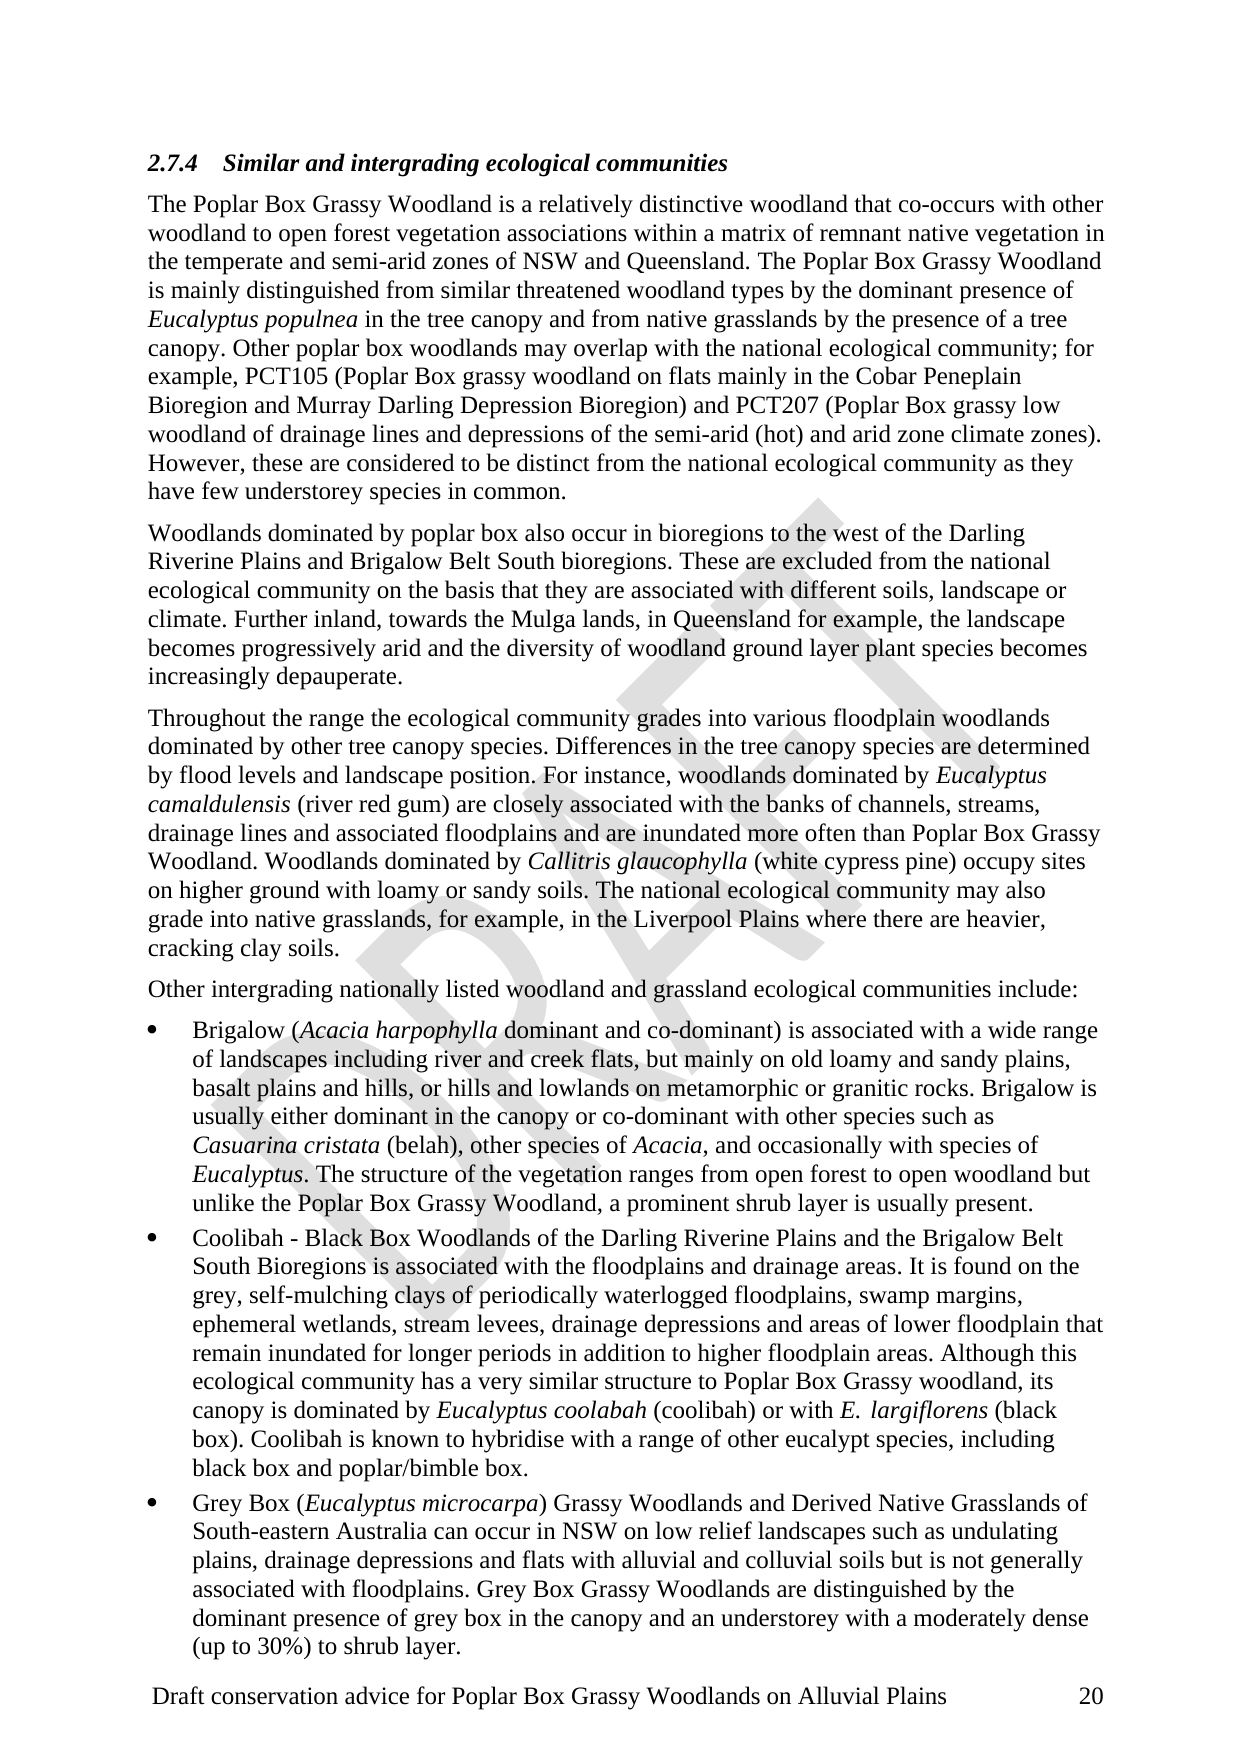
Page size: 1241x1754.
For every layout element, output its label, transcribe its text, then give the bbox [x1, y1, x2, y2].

text Woodlands dominated by poplar box also occur in bioregions to the west of the Darling Riverine Plains and Brigalow Belt South bioregions. These are excluded from the national ecological community on the basis that they are associated with different soils, landscape or climate. Further inland, towards the Mulga lands, in Queensland for example, the landscape becomes progressively arid and the diversity of woodland ground layer plant species becomes increasingly depauperate. [148, 518, 1107, 690]
text 2.7.4 Similar and intergrading ecological communities [148, 148, 1107, 176]
text The Poplar Box Grassy Woodland is a relatively distinctive woodland that co-occurs with other woodland to open forest vegetation associations within a matrix of remnant native vegetation in the temperate and semi-arid zones of NSW and Queensland. The Poplar Box Grassy Woodland is mainly distinguished from similar threatened woodland types by the dominant presence of Eucalyptus populnea in the tree canopy and from native grasslands by the presence of a tree canopy. Other poplar box woodlands may overlap with the national ecological community; for example, PCT105 (Poplar Box grassy woodland on flats mainly in the Cobar Peneplain Bioregion and Murray Darling Depression Bioregion) and PCT207 (Poplar Box grassy low woodland of drainage lines and depressions of the semi-arid (hot) and arid zone climate zones). However, these are considered to be distinct from the national ecological community as they have few understorey species in common. [148, 189, 1107, 505]
list Grey Box (Eucalyptus microcarpa) Grassy Woodlands and Derived Native Grasslands of South-eastern Australia can occur in NSW on low relief landscapes such as undulating plains, drainage depressions and flats with alluvial and colluvial soils but is not generally associated with floodplains. Grey Box Grassy Woodlands are distinguished by the dominant presence of grey box in the canopy and an understorey with a moderately dense (up to 30%) to shrub layer. [148, 1488, 1107, 1660]
list Coolibah - Black Box Woodlands of the Darling Riverine Plains and the Brigalow Belt South Bioregions is associated with the floodplains and drainage areas. It is found on the grey, self-mulching clays of periodically waterlogged floodplains, swamp margins, ephemeral wetlands, stream levees, drainage depressions and areas of lower floodplain that remain inundated for longer periods in addition to higher floodplain areas. Although this ecological community has a very similar structure to Poplar Box Grassy woodland, its canopy is dominated by Eucalyptus coolabah (coolibah) or with E. largiflorens (black box). Coolibah is known to hybridise with a range of other eucalypt species, including black box and poplar/bimble box. [148, 1223, 1107, 1481]
text Other intergrading nationally listed woodland and grassland ecological communities include: [148, 974, 1107, 1003]
text Throughout the range the ecological community grades into various floodplain woodlands dominated by other tree canopy species. Differences in the tree canopy species are determined by flood levels and landscape position. For instance, woodlands dominated by Eucalyptus camaldulensis (river red gum) are closely associated with the banks of channels, streams, drainage lines and associated floodplains and are inundated more often than Poplar Box Grassy Woodland. Woodlands dominated by Callitris glaucophylla (white cypress pine) occupy sites on higher ground with loamy or sandy soils. The national ecological community may also grade into native grasslands, for example, in the Liverpool Plains where there are heavier, cracking clay soils. [148, 703, 1107, 961]
list Brigalow (Acacia harpophylla dominant and co-dominant) is associated with a wide range of landscapes including river and creek flats, but mainly on old loamy and sandy plains, basalt plains and hills, or hills and lowlands on metamorphic or granitic rocks. Brigalow is usually either dominant in the canopy or co-dominant with other species such as Casuarina cristata (belah), other species of Acacia, and occasionally with species of Eucalyptus. The structure of the vegetation ranges from open forest to open woodland but unlike the Poplar Box Grassy Woodland, a prominent shrub layer is usually present. [148, 1015, 1107, 1216]
